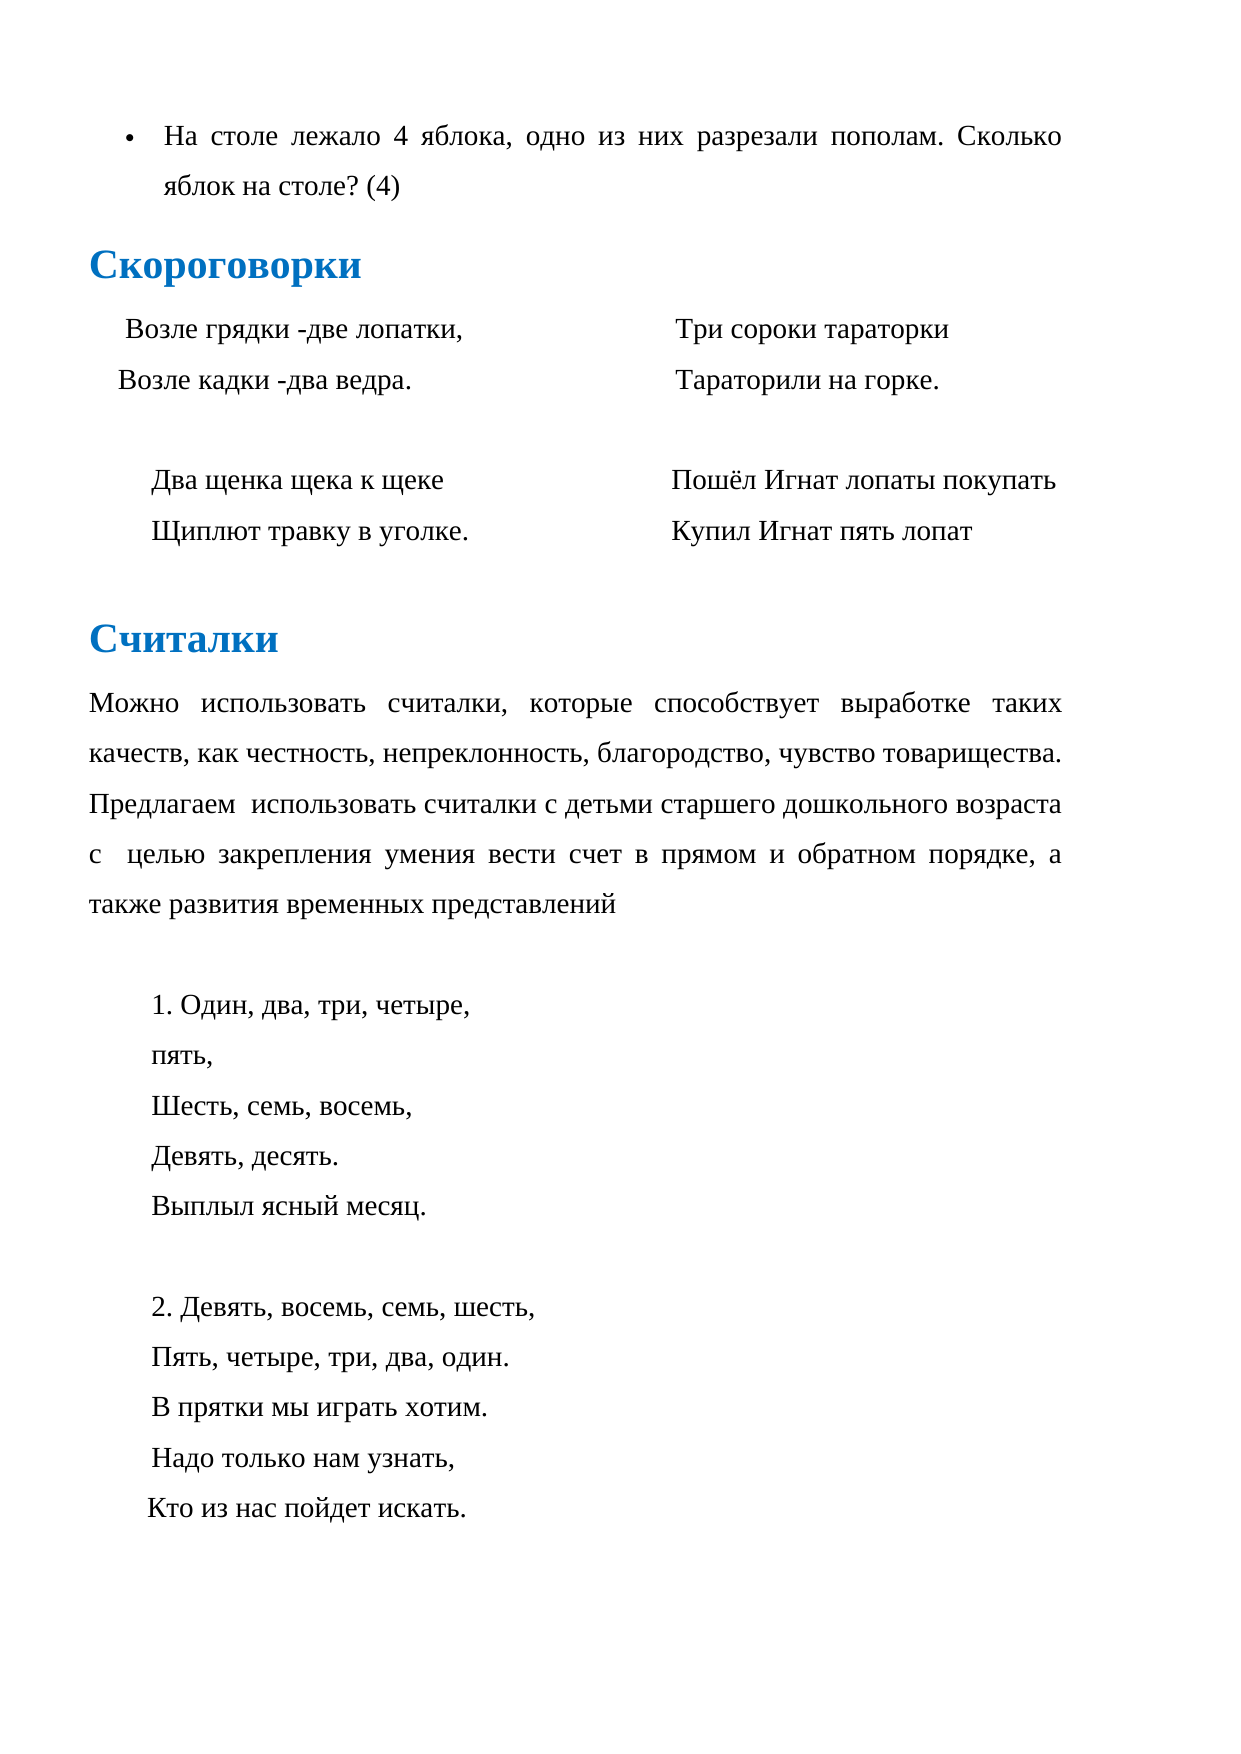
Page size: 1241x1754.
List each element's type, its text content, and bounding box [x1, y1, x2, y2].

text 2. Девять, восемь, семь, шесть, Пять, четыре, три, два, один. В прятки мы играть хотим. Надо только нам узнать, [151, 1289, 539, 1473]
text 1. Один, два, три, четыре, пять, Шесть, семь, восемь, Девять, десять. Выплыл ясный месяц. [151, 987, 539, 1222]
text Кто из нас пойдет искать. [88, 1490, 539, 1524]
text Пошёл Игнат лопаты покупать [613, 462, 1063, 496]
text Купил Игнат пять лопат [613, 513, 1063, 546]
text Можно использовать считалки, которые способствует выработке таких качеств, как честность, непреклонность, благородство, чувство товарищества. Предлагаем использовать считалки с детьми старшего дошкольного возраста с целью закрепления умения вести счет в прямом и обратном порядке, а также развития временных представлений [88, 685, 1063, 920]
text Три сороки тараторки Тараторили на горке. [675, 311, 1063, 395]
text Возле грядки -две лопатки, Возле кадки -два ведра. [88, 311, 539, 395]
text Скороговорки [88, 239, 1063, 287]
list На столе лежало 4 яблока, одно из них разрезали пополам. Сколько яблок на столе? (4) [126, 118, 1063, 202]
text Считалки [88, 613, 1063, 661]
text Два щенка щека к щеке Щиплют травку в уголке. [151, 462, 539, 546]
